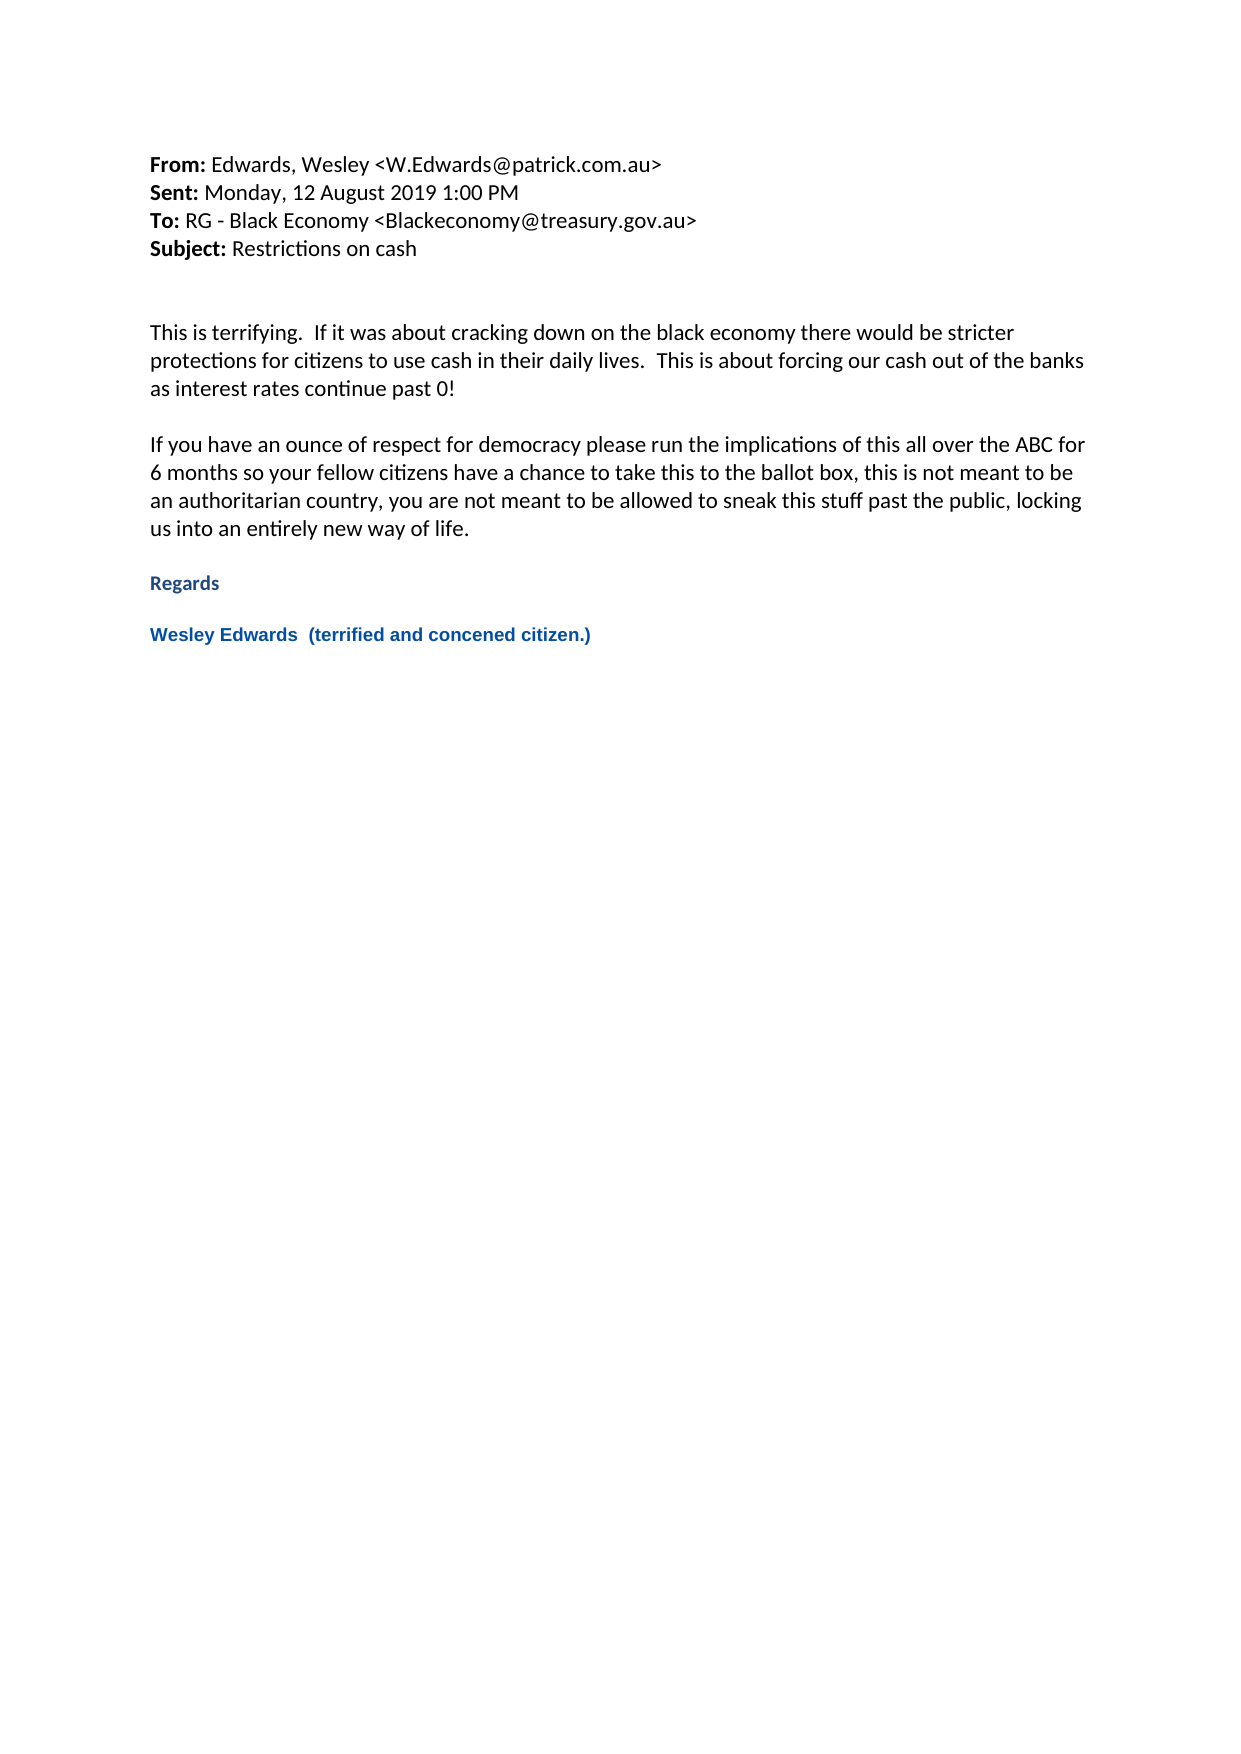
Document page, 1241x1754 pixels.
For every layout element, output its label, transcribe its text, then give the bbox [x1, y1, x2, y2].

text If you have an ounce of respect for democracy please run the implications of this all over the ABC for 6 months so your fellow citizens have a chance to take this to the ballot box, this is not meant to be an authoritarian country, you are not meant to be allowed to sneak this stuff past the public, locking us into an entirely new way of life. [150, 430, 1090, 542]
text From: Edwards, Wesley <W.Edwards@patrick.com.au> Sent: Monday, 12 August 2019 1:00 PM To: RG - Black Economy <Blackeconomy@treasury.gov.au> Subject: Restrictions on cash [150, 150, 1090, 262]
text Wesley Edwards (terrified and concened citizen.) [150, 624, 1090, 645]
text This is terrifying. If it was about cracking down on the black economy there would be stricter protections for citizens to use cash in their daily lives. This is about forcing our cash out of the banks as interest rates continue past 0! [150, 318, 1090, 402]
text Regards [150, 570, 1090, 596]
